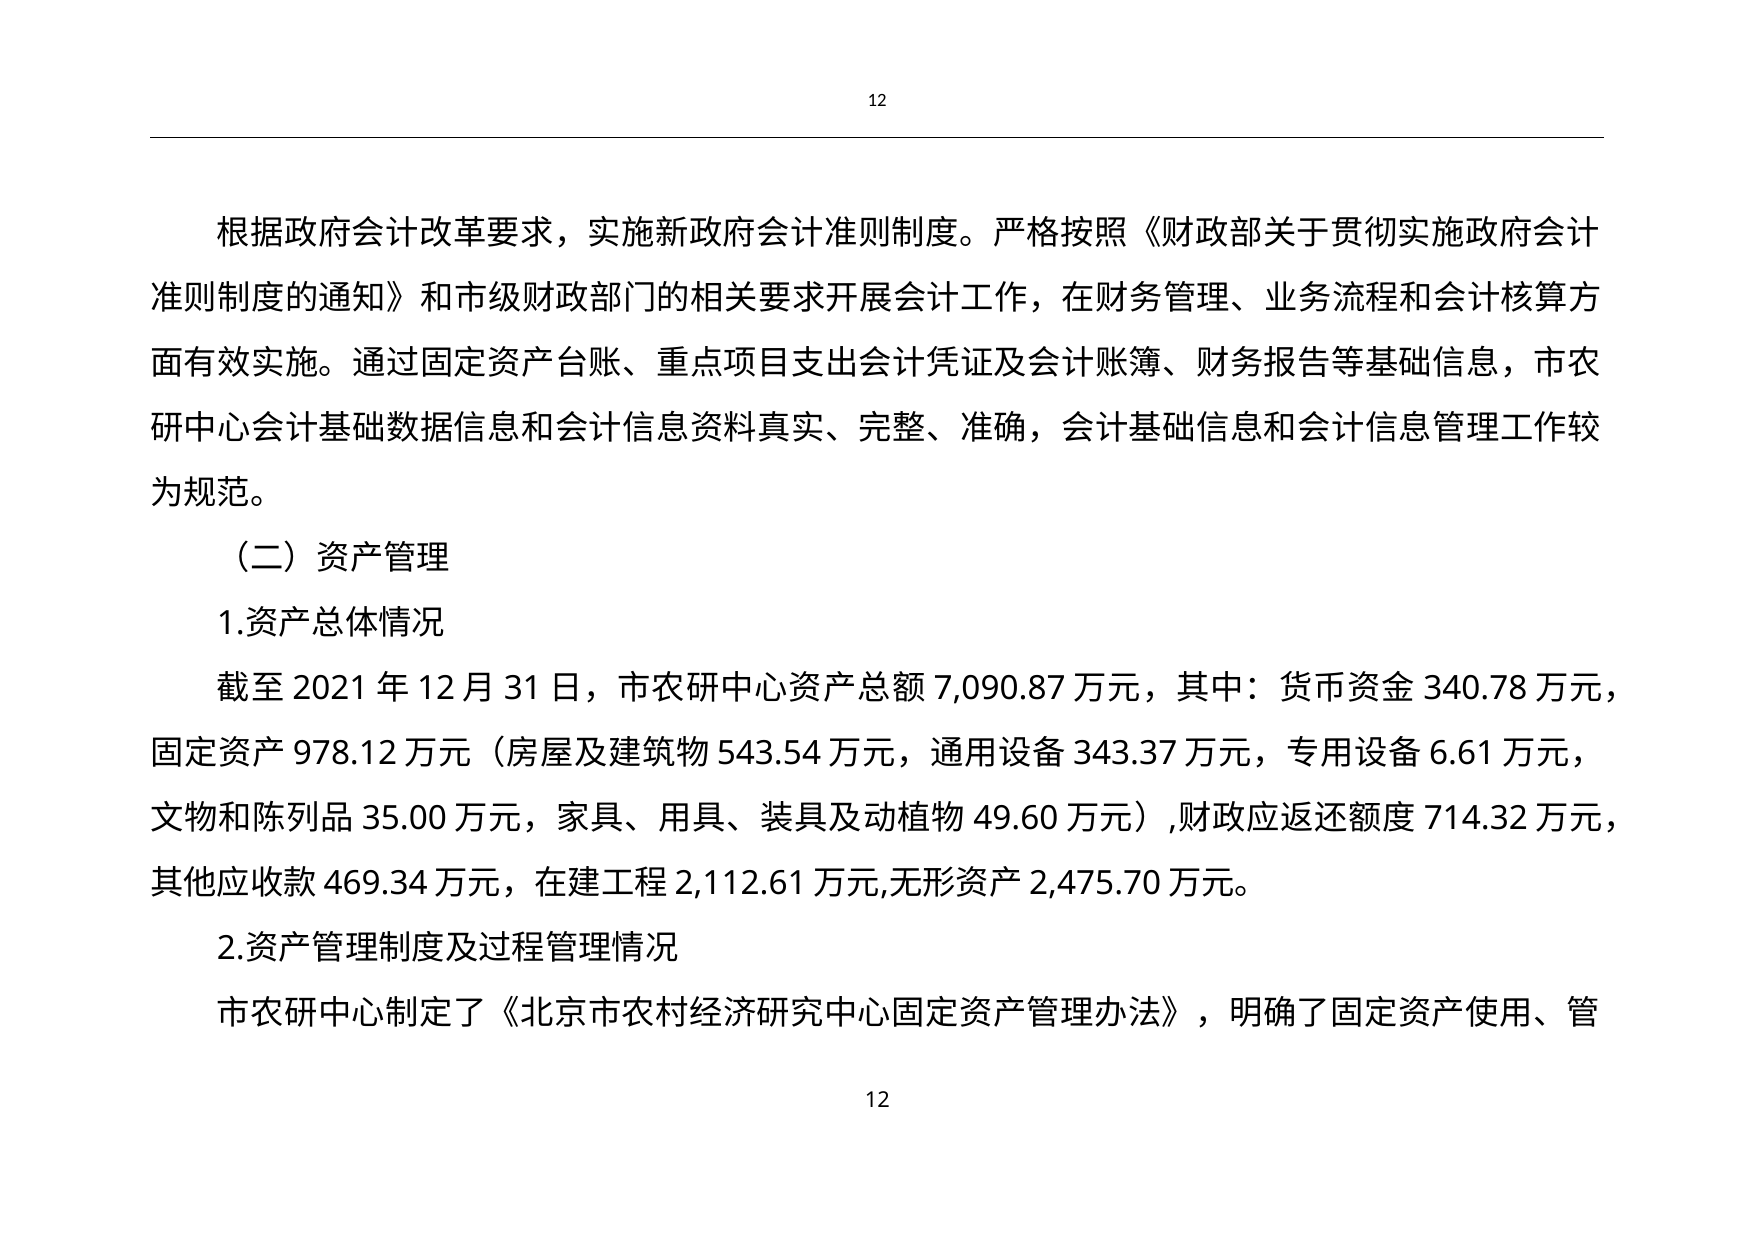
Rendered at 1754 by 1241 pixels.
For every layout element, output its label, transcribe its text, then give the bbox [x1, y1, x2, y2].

text 截至2021年12月31日，市农研中心资产总额7,090.87万元，其中：货币资金340.78万元，固定资产978.12万元（房屋及建筑物543.54万元，通用设备343.37万元，专用设备6.61万元，文物和陈列品35.00万元，家具、用具、装具及动植物49.60万元）,财政应返还额度714.32万元，其他应收款469.34万元，在建工程2,112.61万元,无形资产2,475.70万元。 [150, 653, 1604, 913]
text 根据政府会计改革要求，实施新政府会计准则制度。严格按照《财政部关于贯彻实施政府会计准则制度的通知》和市级财政部门的相关要求开展会计工作，在财务管理、业务流程和会计核算方面有效实施。通过固定资产台账、重点项目支出会计凭证及会计账簿、财务报告等基础信息，市农研中心会计基础数据信息和会计信息资料真实、完整、准确，会计基础信息和会计信息管理工作较为规范。 [150, 198, 1604, 523]
text 2.资产管理制度及过程管理情况 [150, 913, 1604, 978]
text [150, 978, 1604, 1043]
text 1.资产总体情况 [150, 588, 1604, 653]
text （二）资产管理 [150, 523, 1604, 588]
